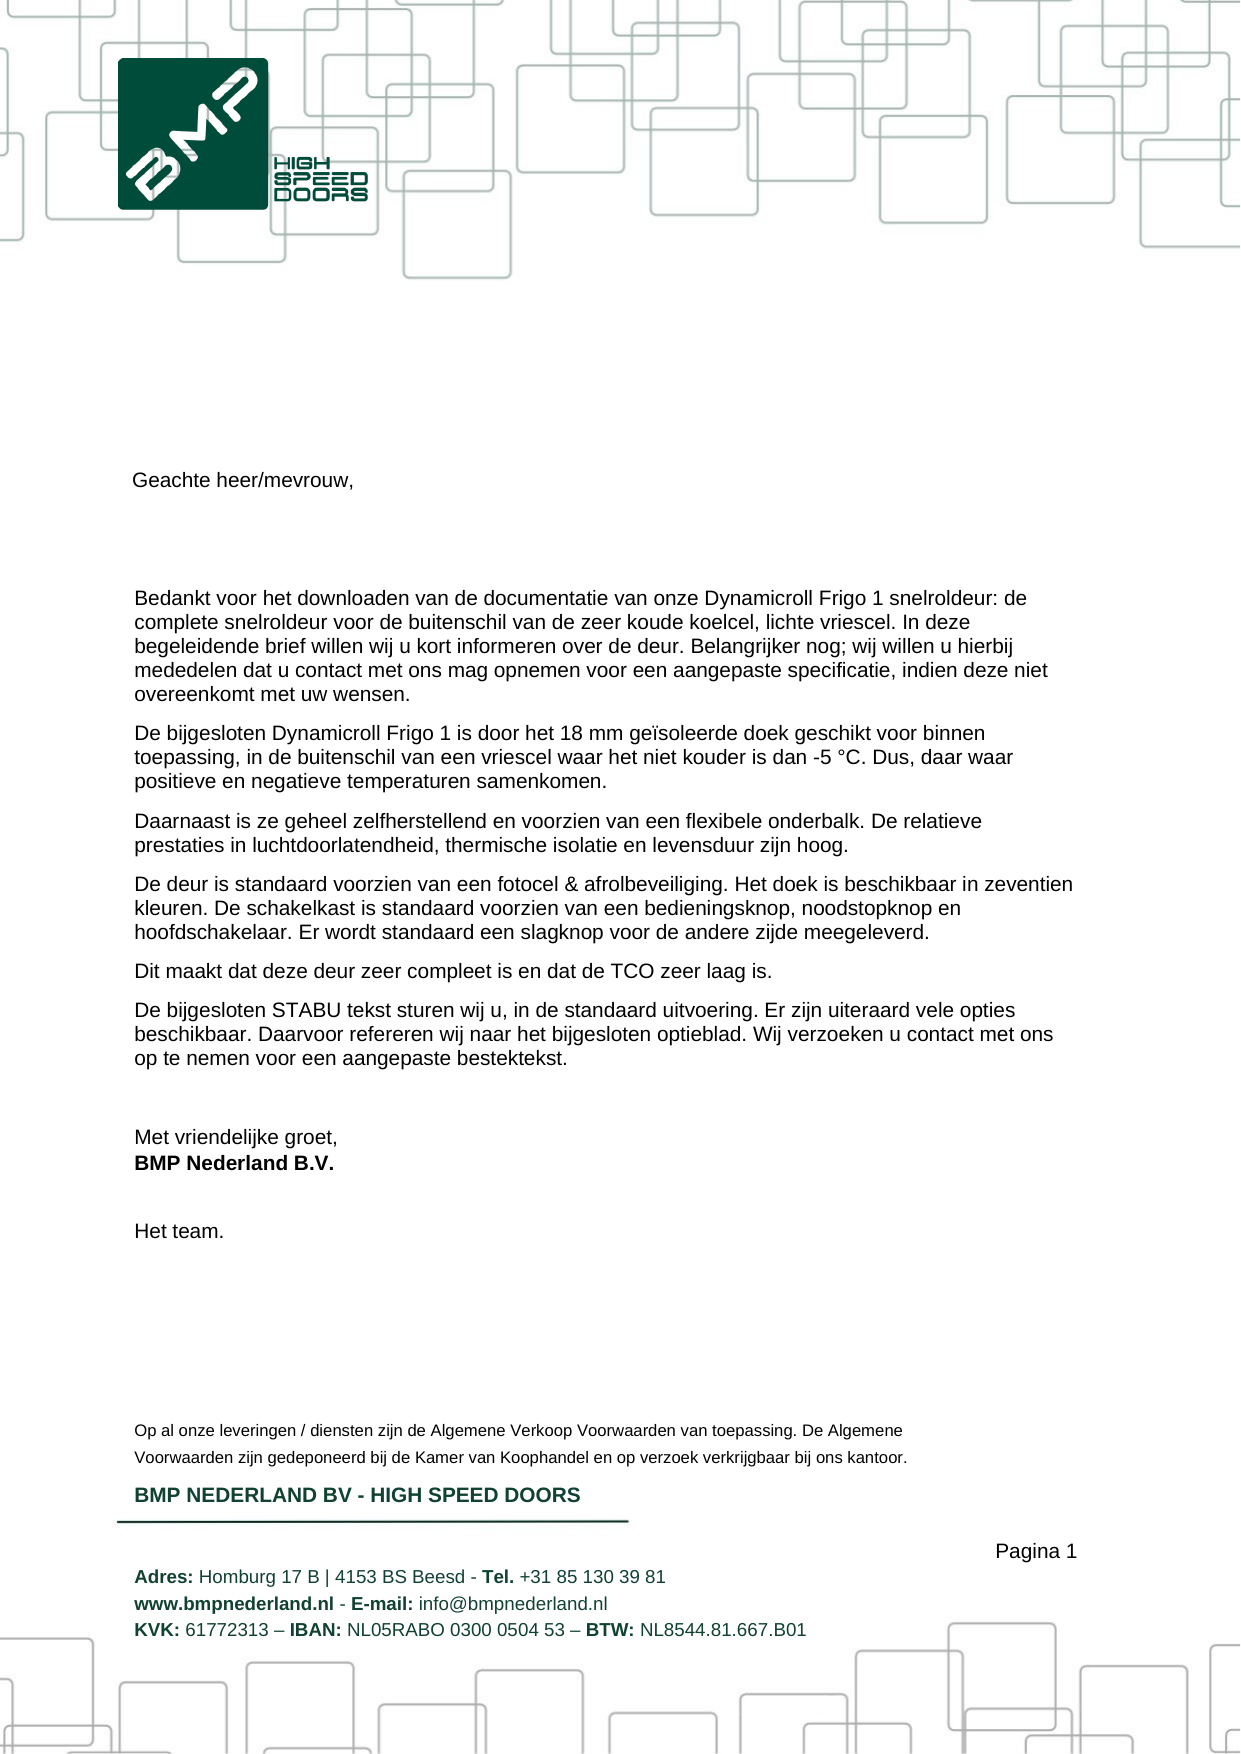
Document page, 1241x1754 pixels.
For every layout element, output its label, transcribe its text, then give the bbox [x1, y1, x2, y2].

text www.bmpnederland.nl - E-mail: info@bmpnederland.nl [134, 1592, 951, 1614]
text Bedankt voor het downloaden van de documentatie van onze Dynamicroll Frigo 1 snelroldeur: de complete snelroldeur voor de buitenschil van de zeer koude koelcel, lichte vriescel. In deze begeleidende brief willen wij u kort informeren over de deur. Belangrijker nog; wij willen u hierbij mededelen dat u contact met ons mag opnemen voor een aangepaste specificatie, indien deze niet overeenkomt met uw wensen. [134, 586, 1077, 706]
text Daarnaast is ze geheel zelfherstellend en voorzien van een flexibele onderbalk. De relatieve prestaties in luchtdoorlatendheid, thermische isolatie en levensduur zijn hoog. [134, 808, 1077, 856]
text Adres: Homburg 17 B | 4153 BS Beesd - Tel. +31 85 130 39 81 [134, 1566, 951, 1588]
text BMP NEDERLAND BV - HIGH SPEED DOORS [134, 1482, 951, 1506]
picture [0, 0, 1241, 1754]
text Geachte heer/mevrouw, [132, 468, 1005, 492]
text De bijgesloten STABU tekst sturen wij u, in de standaard uitvoering. Er zijn uiteraard vele opties beschikbaar. Daarvoor refereren wij naar het bijgesloten optieblad. Wij verzoeken u contact met ons op te nemen voor een aangepaste bestektekst. [134, 998, 1077, 1070]
text De deur is standaard voorzien van een fotocel & afrolbeveiliging. Het doek is beschikbaar in zeventien kleuren. De schakelkast is standaard voorzien van een bedieningsknop, noodstopknop en hoofdschakelaar. Er wordt standaard een slagknop voor de andere zijde meegeleverd. [134, 872, 1077, 943]
text Met vriendelijke groet, [134, 1124, 1077, 1148]
subtitle BMP Nederland B.V. [134, 1151, 1077, 1175]
text Pagina 1 [995, 1539, 1077, 1563]
text Dit maakt dat deze deur zeer compleet is en dat de TCO zeer laag is. [134, 959, 1077, 983]
text Op al onze leveringen / diensten zijn de Algemene Verkoop Voorwaarden van toepassing. De Algemene Voorwaarden zijn gedeponeerd bij de Kamer van Koophandel en op verzoek verkrijgbaar bij ons kantoor. [134, 1421, 948, 1467]
text De bijgesloten Dynamicroll Frigo 1 is door het 18 mm geïsoleerde doek geschikt voor binnen toepassing, in de buitenschil van een vriescel waar het niet kouder is dan -5 °C. Dus, daar waar positieve en negatieve temperaturen samenkomen. [134, 721, 1077, 793]
text KVK: 61772313 – IBAN: NL05RABO 0300 0504 53 – BTW: NL8544.81.667.B01 [134, 1619, 951, 1640]
text Het team. [134, 1219, 1077, 1243]
